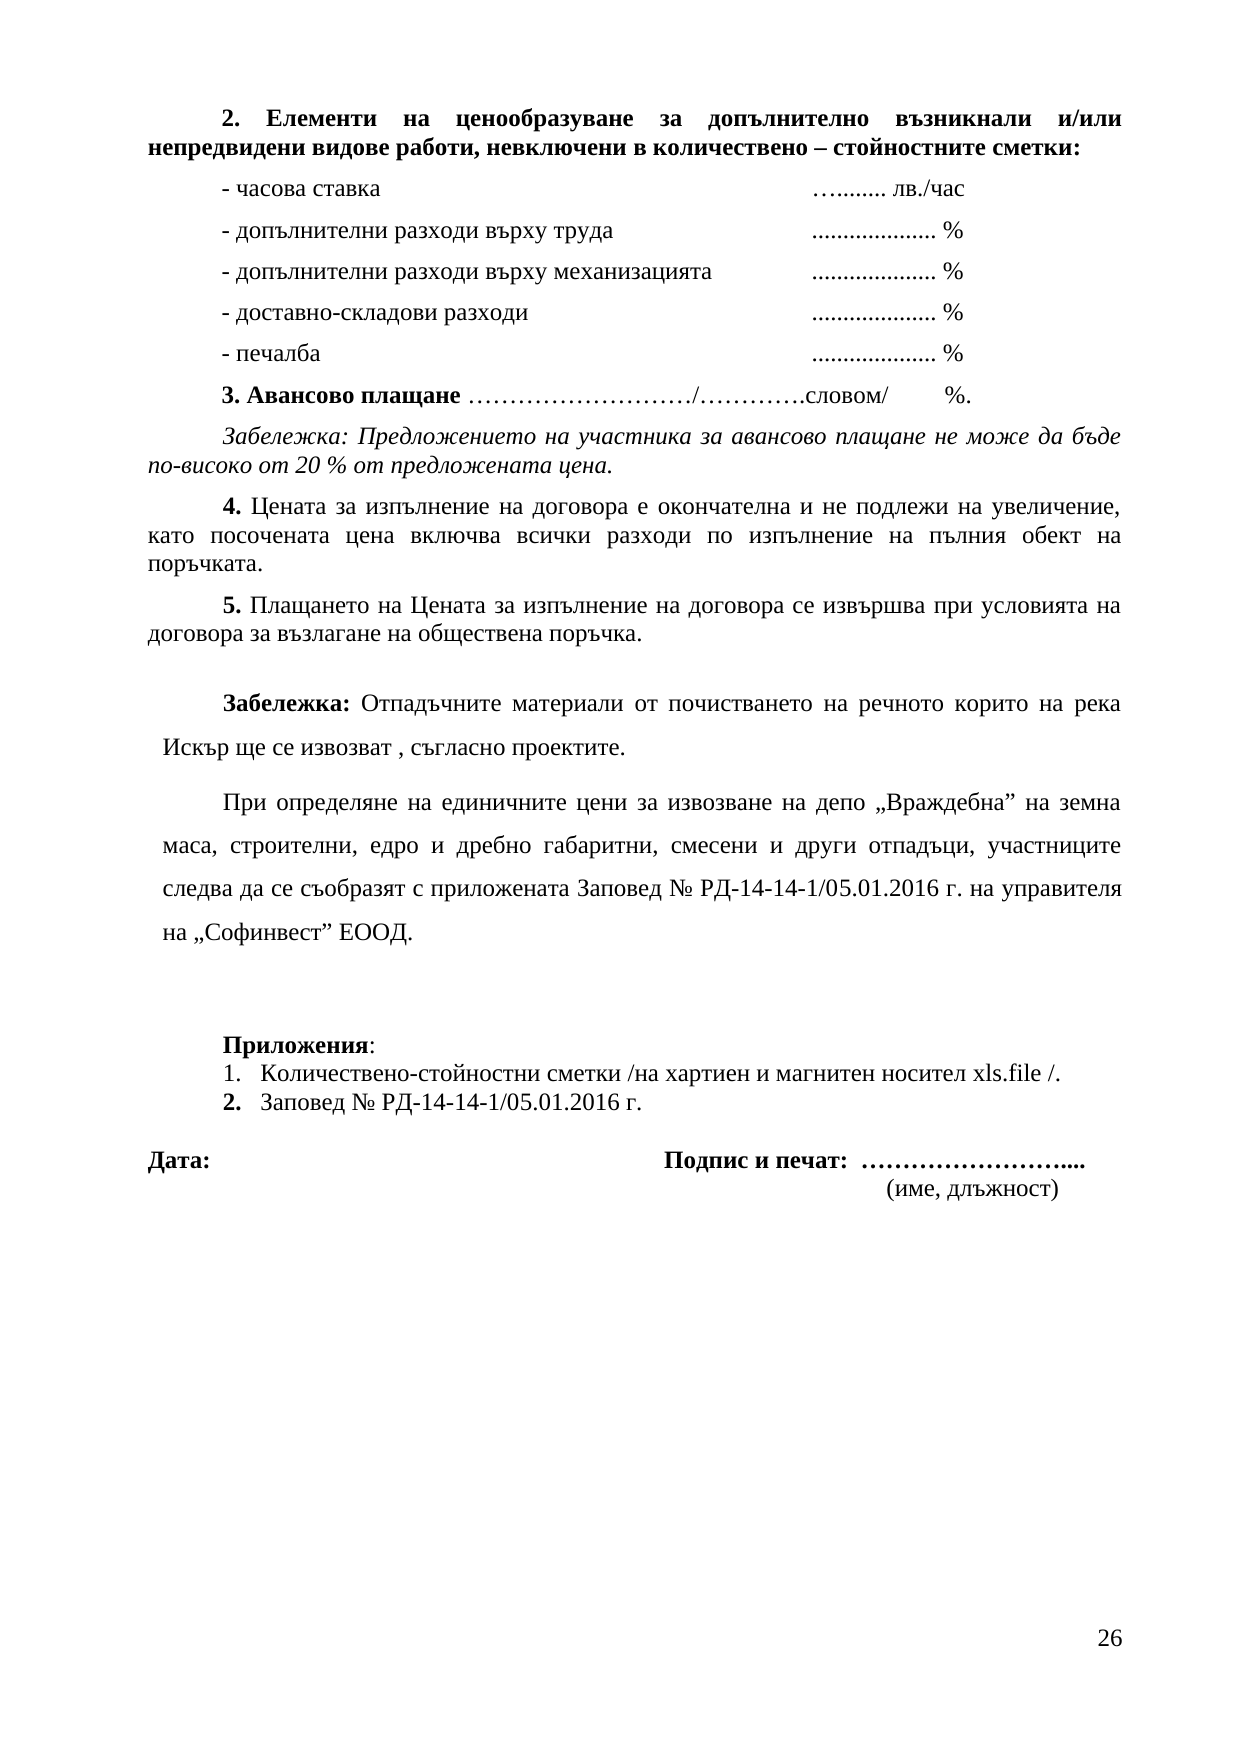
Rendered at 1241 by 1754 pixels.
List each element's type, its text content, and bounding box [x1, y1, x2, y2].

text При определяне на единичните цени за извозване на депо „Враждебна” на земна маса, строителни, едро и дребно габаритни, смесени и други отпадъци, участниците следва да се съобразят с приложената Заповед № РД-14-14-1/05.01.2016 г. на управителя на „Софинвест” ЕООД. [162, 787, 1122, 945]
text Забележка: Предложението на участника за авансово плащане не може да бъде по-високо от 20 % от предложената цена. [148, 421, 1122, 478]
text 3. Авансово плащане ………………………/………….словом/ %. [148, 380, 1122, 408]
list Заповед № РД-14-14-1/05.01.2016 г. [223, 1087, 1122, 1116]
text 5. Плащането на Цената за изпълнение на договора се извършва при условията на договора за възлагане на обществена поръчка. [148, 590, 1122, 647]
text - часова ставка …........ лв./час [148, 173, 1122, 202]
text Дата: Подпис и печат: …………………….... [148, 1145, 1122, 1173]
text - печалба .................... % [148, 338, 1122, 367]
text - допълнителни разходи върху механизацията .................... % [148, 256, 1122, 285]
text (име, длъжност) [812, 1173, 1147, 1202]
text 4. Цената за изпълнение на договора е окончателна и не подлежи на увеличение, като посочената цена включва всички разходи по изпълнение на пълния обект на поръчката. [148, 491, 1122, 577]
text - доставно-складови разходи .................... % [148, 297, 1122, 326]
text Приложения: [148, 1030, 1122, 1058]
text - допълнителни разходи върху труда .................... % [148, 215, 1122, 243]
text 2. Елементи на ценообразуване за допълнително възникнали и/или непредвидени видове работи, невключени в количествено – стойностните сметки: [148, 103, 1122, 161]
text Забележка: Отпадъчните материали от почистването на речното корито на река Искър ще се извозват , съгласно проектите. [162, 688, 1122, 760]
list Количествено-стойностни сметки /на хартиен и магнитен носител xls.file /. [223, 1058, 1122, 1087]
